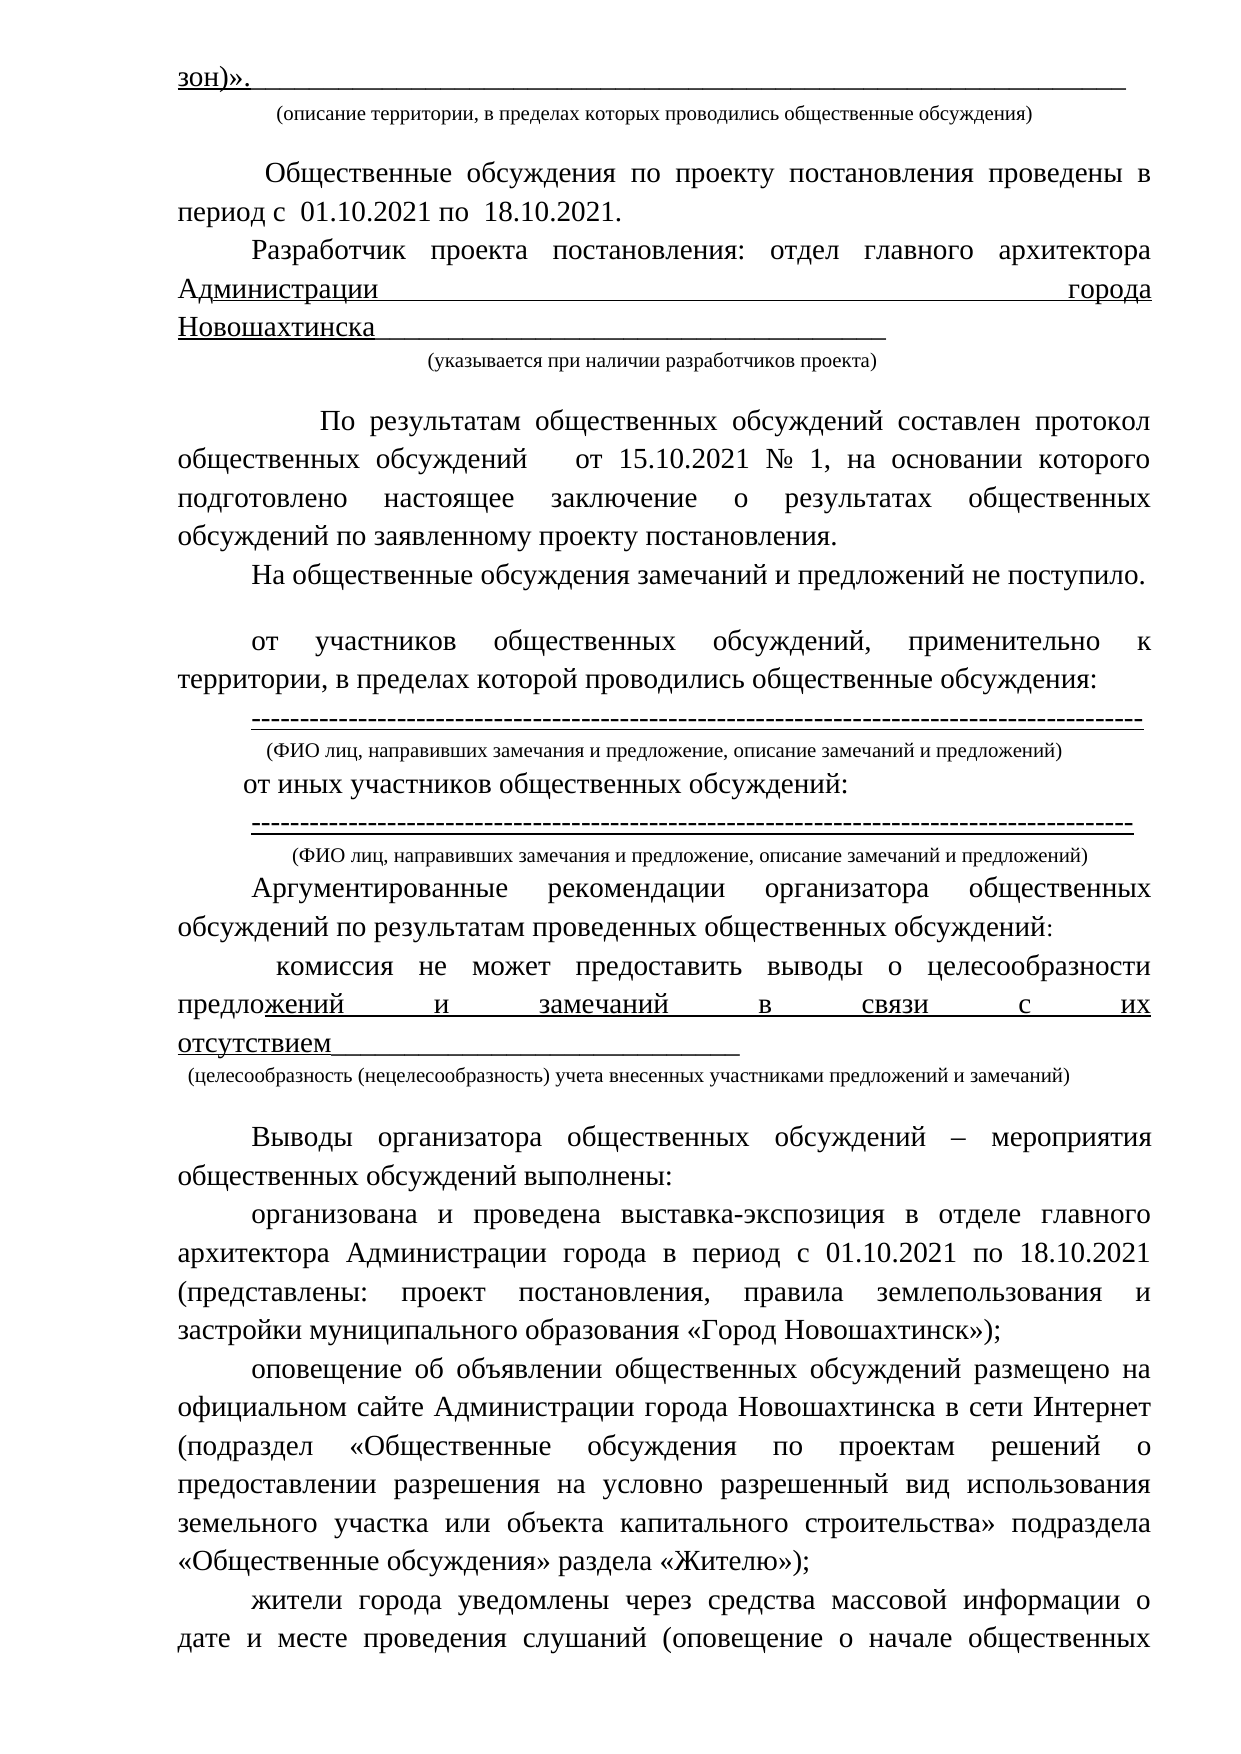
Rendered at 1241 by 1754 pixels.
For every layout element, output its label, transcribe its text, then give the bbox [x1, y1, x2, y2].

text организована и проведена выставка-экспозиция в отделе главного архитектора Администрации города в период с 01.10.2021 по 18.10.2021 (представлены: проект постановления, правила землепользования и застройки муниципального образования «Город Новошахтинск»); [177, 1197, 1152, 1346]
text (ФИО лиц, направивших замечания и предложение, описание замечаний и предложений) [177, 738, 1152, 762]
text от участников общественных обсуждений, применительно к территории, в пределах которой проводились общественные обсуждения: [177, 623, 1152, 695]
text Разработчик проекта постановления: отдел главного архитектора Администрации города Новошахтинска___________________________________ [177, 232, 1152, 343]
text -------------------------------------------------------------------------------------------- [177, 700, 1152, 733]
text На общественные обсуждения замечаний и предложений не поступило. [177, 557, 1152, 590]
text (ФИО лиц, направивших замечания и предложение, описание замечаний и предложений) [177, 843, 1152, 867]
text оповещение об объявлении общественных обсуждений размещено на официальном сайте Администрации города Новошахтинска в сети Интернет (подраздел «Общественные обсуждения по проектам решений о предоставлении разрешения на условно разрешенный вид использования земельного участка или объекта капитального строительства» подраздела «Общественные обсуждения» раздела «Жителю»); [177, 1351, 1152, 1577]
text Общественные обсуждения по проекту постановления проведены в период с 01.10.2021 по 18.10.2021. [177, 155, 1152, 227]
text Выводы организатора общественных обсуждений – мероприятия общественных обсуждений выполнены: [177, 1119, 1152, 1192]
text от иных участников общественных обсуждений: [177, 766, 1152, 799]
text (целесообразность (нецелесообразность) учета внесенных участниками предложений и замечаний) [177, 1063, 1152, 1087]
text ------------------------------------------------------------------------------------------- [177, 804, 1152, 838]
text (указывается при наличии разработчиков проекта) [177, 348, 1152, 372]
text Аргументированные рекомендации организатора общественных обсуждений по результатам проведенных общественных обсуждений: [177, 871, 1152, 943]
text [177, 59, 1152, 95]
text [177, 1582, 1152, 1654]
text (описание территории, в пределах которых проводились общественные обсуждения) [177, 100, 1152, 124]
text По результатам общественных обсуждений составлен протокол общественных обсуждений от 15.10.2021 № 1, на основании которого подготовлено настоящее заключение о результатах общественных обсуждений по заявленному проекту постановления. [177, 403, 1152, 552]
text комиссия не может предоставить выводы о целесообразности предложений и замечаний в связи с их отсутствием____________________________ [177, 948, 1152, 1058]
